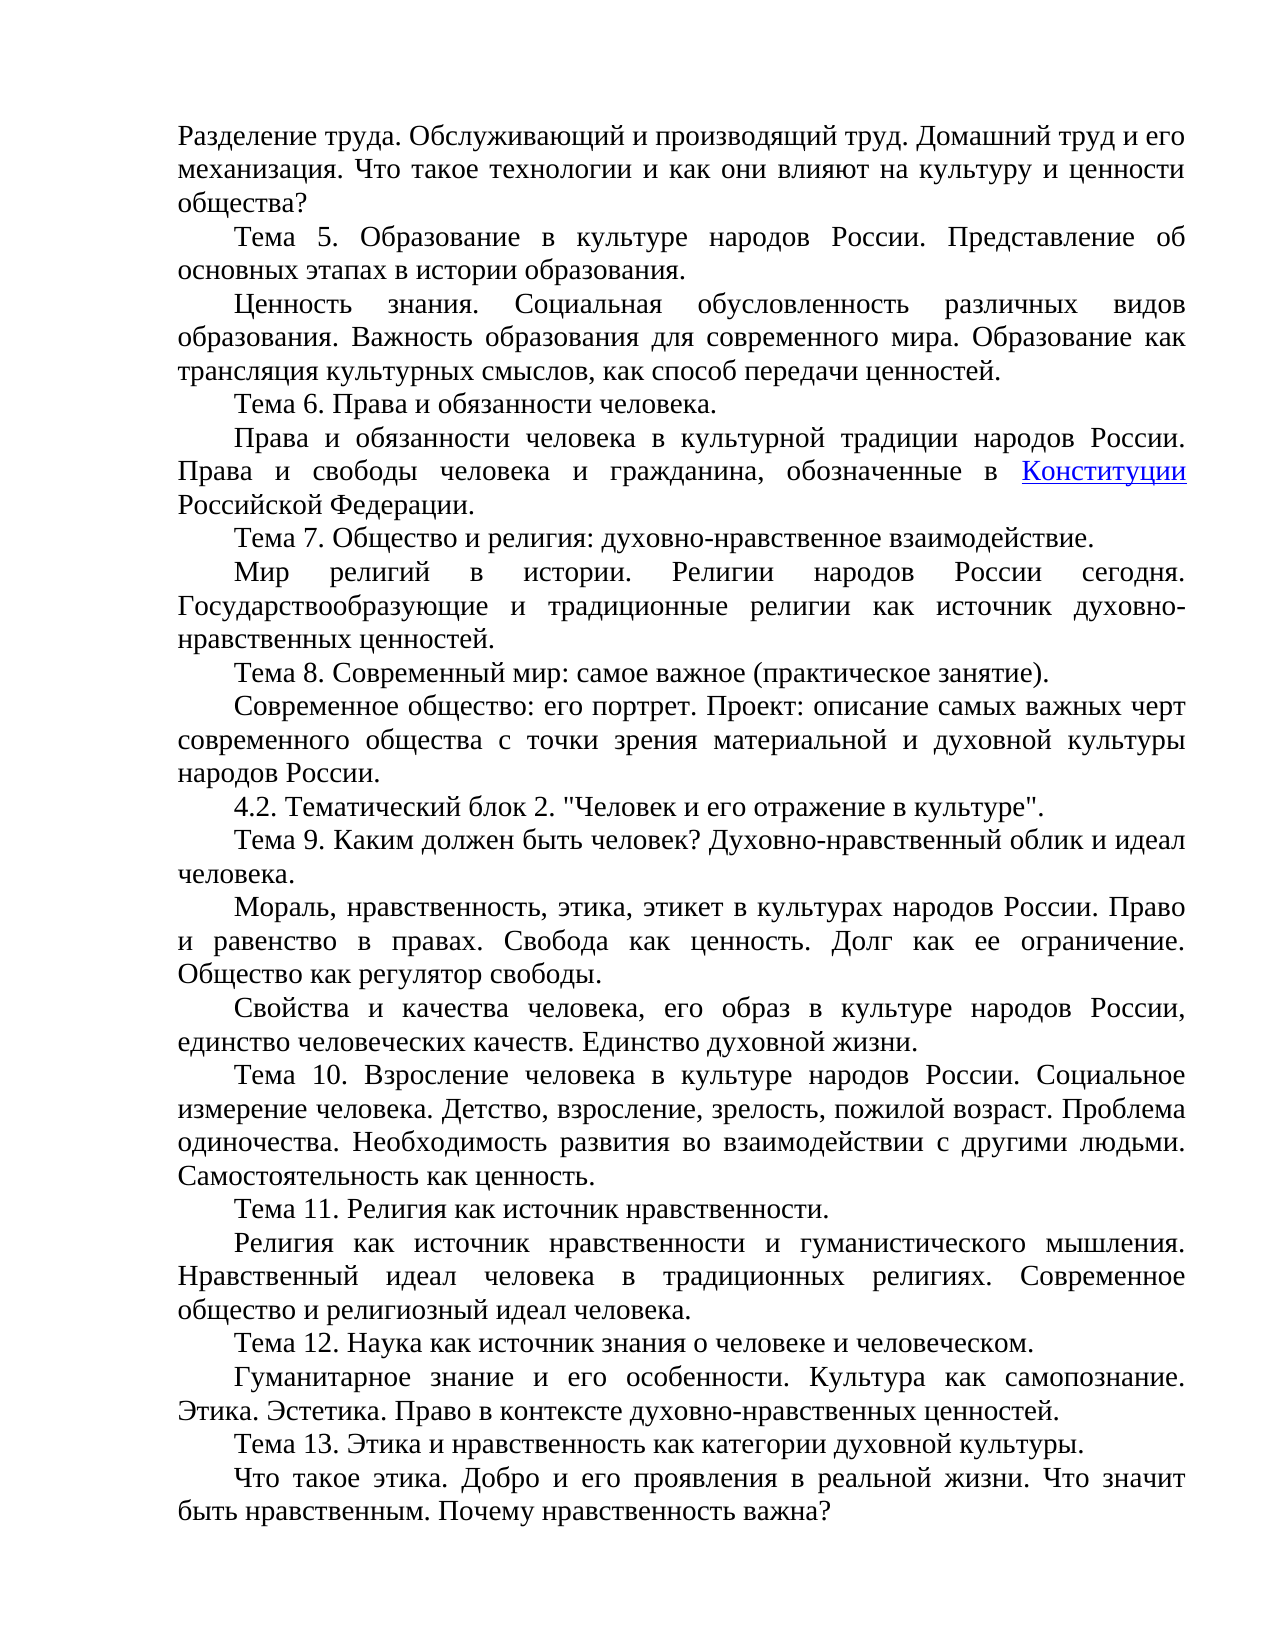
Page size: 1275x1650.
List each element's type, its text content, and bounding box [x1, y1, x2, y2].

text Гуманитарное знание и его особенности. Культура как самопознание. Этика. Эстетика. Право в контексте духовно-нравственных ценностей. [177, 1359, 1186, 1426]
text Мораль, нравственность, этика, этикет в культурах народов России. Право и равенство в правах. Свобода как ценность. Долг как ее ограничение. Общество как регулятор свободы. [177, 889, 1186, 990]
text Современное общество: его портрет. Проект: описание самых важных черт современного общества с точки зрения материальной и духовной культуры народов России. [177, 688, 1186, 789]
text Тема 8. Современный мир: самое важное (практическое занятие). [177, 655, 1186, 688]
text Религия как источник нравственности и гуманистического мышления. Нравственный идеал человека в традиционных религиях. Современное общество и религиозный идеал человека. [177, 1225, 1186, 1326]
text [177, 118, 1186, 219]
text 4.2. Тематический блок 2. "Человек и его отражение в культуре". [177, 789, 1186, 822]
text Тема 13. Этика и нравственность как категории духовной культуры. [177, 1426, 1186, 1460]
text Тема 7. Общество и религия: духовно-нравственное взаимодействие. [177, 521, 1186, 554]
text Что такое этика. Добро и его проявления в реальной жизни. Что значит быть нравственным. Почему нравственность важна? [177, 1460, 1186, 1527]
text Тема 6. Права и обязанности человека. [177, 386, 1186, 420]
text Ценность знания. Социальная обусловленность различных видов образования. Важность образования для современного мира. Образование как трансляция культурных смыслов, как способ передачи ценностей. [177, 286, 1186, 386]
text Права и обязанности человека в культурной традиции народов России. Права и свободы человека и гражданина, обозначенные в Конституции Российской Федерации. [177, 420, 1186, 521]
text Тема 12. Наука как источник знания о человеке и человеческом. [177, 1326, 1186, 1359]
text Тема 9. Каким должен быть человек? Духовно-нравственный облик и идеал человека. [177, 822, 1186, 889]
text Мир религий в истории. Религии народов России сегодня. Государствообразующие и традиционные религии как источник духовно-нравственных ценностей. [177, 554, 1186, 655]
text Тема 10. Взросление человека в культуре народов России. Социальное измерение человека. Детство, взросление, зрелость, пожилой возраст. Проблема одиночества. Необходимость развития во взаимодействии с другими людьми. Самостоятельность как ценность. [177, 1057, 1186, 1191]
text Тема 5. Образование в культуре народов России. Представление об основных этапах в истории образования. [177, 219, 1186, 286]
text Свойства и качества человека, его образ в культуре народов России, единство человеческих качеств. Единство духовной жизни. [177, 990, 1186, 1057]
text Тема 11. Религия как источник нравственности. [177, 1191, 1186, 1225]
